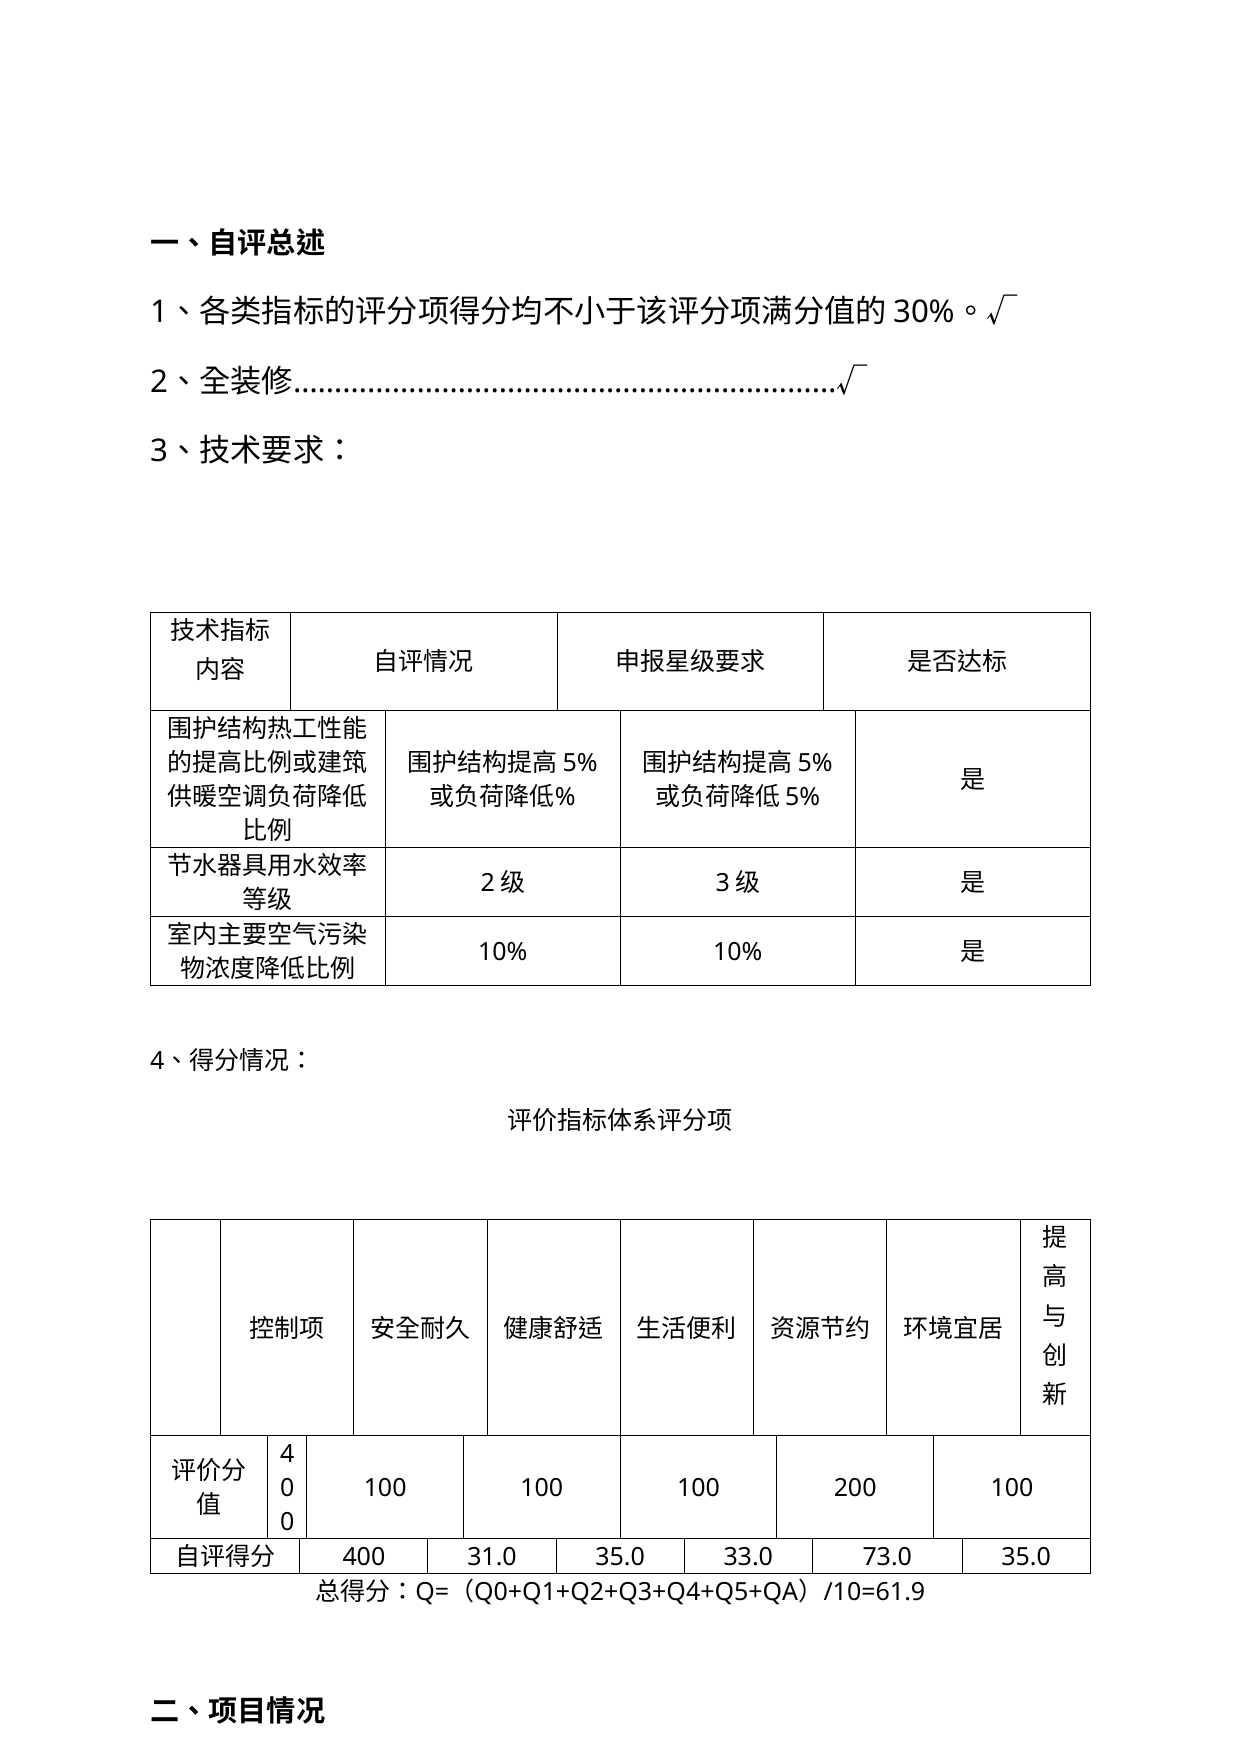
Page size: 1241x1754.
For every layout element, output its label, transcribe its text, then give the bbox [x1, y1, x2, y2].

text 总得分：Q=（Q0+Q1+Q2+Q3+Q4+Q5+QA）/10=61.9 [150, 1574, 1090, 1608]
table_cell 是 [856, 917, 1090, 985]
text 评价指标体系评分项 [150, 1102, 1090, 1137]
table_header 资源节约 [754, 1220, 886, 1435]
table_cell 室内主要空气污染物浓度降低比例 [151, 917, 385, 985]
table_header 安全耐久 [354, 1220, 487, 1435]
table_cell 围护结构提高5%或负荷降低5% [621, 711, 855, 847]
table_header 自评情况 [291, 613, 557, 710]
table_header [151, 1220, 220, 1435]
text 一、自评总述 [150, 222, 1090, 262]
table_header 是否达标 [824, 613, 1090, 710]
table_cell 节水器具用水效率等级 [151, 848, 385, 916]
table_header 生活便利 [621, 1220, 753, 1435]
table_cell 自评得分 [151, 1539, 299, 1573]
table_cell 是 [856, 711, 1090, 847]
table_cell 200 [777, 1436, 933, 1538]
table_header 控制项 [221, 1220, 353, 1435]
table_cell 400 [300, 1539, 427, 1573]
table_cell 400 [268, 1436, 306, 1538]
table_header 健康舒适 [488, 1220, 620, 1435]
text 二、项目情况 [150, 1690, 1090, 1730]
text 3、技术要求： [150, 428, 1090, 471]
table_cell 3级 [621, 848, 855, 916]
table_cell 35.0 [557, 1539, 684, 1573]
table_cell 围护结构热工性能的提高比例或建筑供暖空调负荷降低比例 [151, 711, 385, 847]
table_cell 100 [934, 1436, 1090, 1538]
table_header 申报星级要求 [558, 613, 823, 710]
table_cell 33.0 [685, 1539, 812, 1573]
table_header 提高与创新 [1021, 1220, 1090, 1435]
table_cell 是 [856, 848, 1090, 916]
table_header 技术指标内容 [151, 613, 290, 710]
table_cell 73.0 [813, 1539, 962, 1573]
table_cell 10% [621, 917, 855, 985]
text 2、全装修…………………………………………………………√ [150, 359, 1090, 401]
table_cell 2级 [386, 848, 620, 916]
table_cell 评价分值 [151, 1436, 267, 1538]
text 4、得分情况： [150, 1042, 1090, 1077]
table_cell 10% [386, 917, 620, 985]
table_cell 围护结构提高5%或负荷降低% [386, 711, 620, 847]
table_cell 100 [307, 1436, 463, 1538]
table_cell 31.0 [428, 1539, 556, 1573]
text 1、各类指标的评分项得分均不小于该评分项满分值的30%。√ [150, 289, 1090, 331]
table_header 环境宜居 [887, 1220, 1020, 1435]
table_cell 100 [464, 1436, 620, 1538]
table_cell 35.0 [963, 1539, 1090, 1573]
table_cell 100 [621, 1436, 776, 1538]
